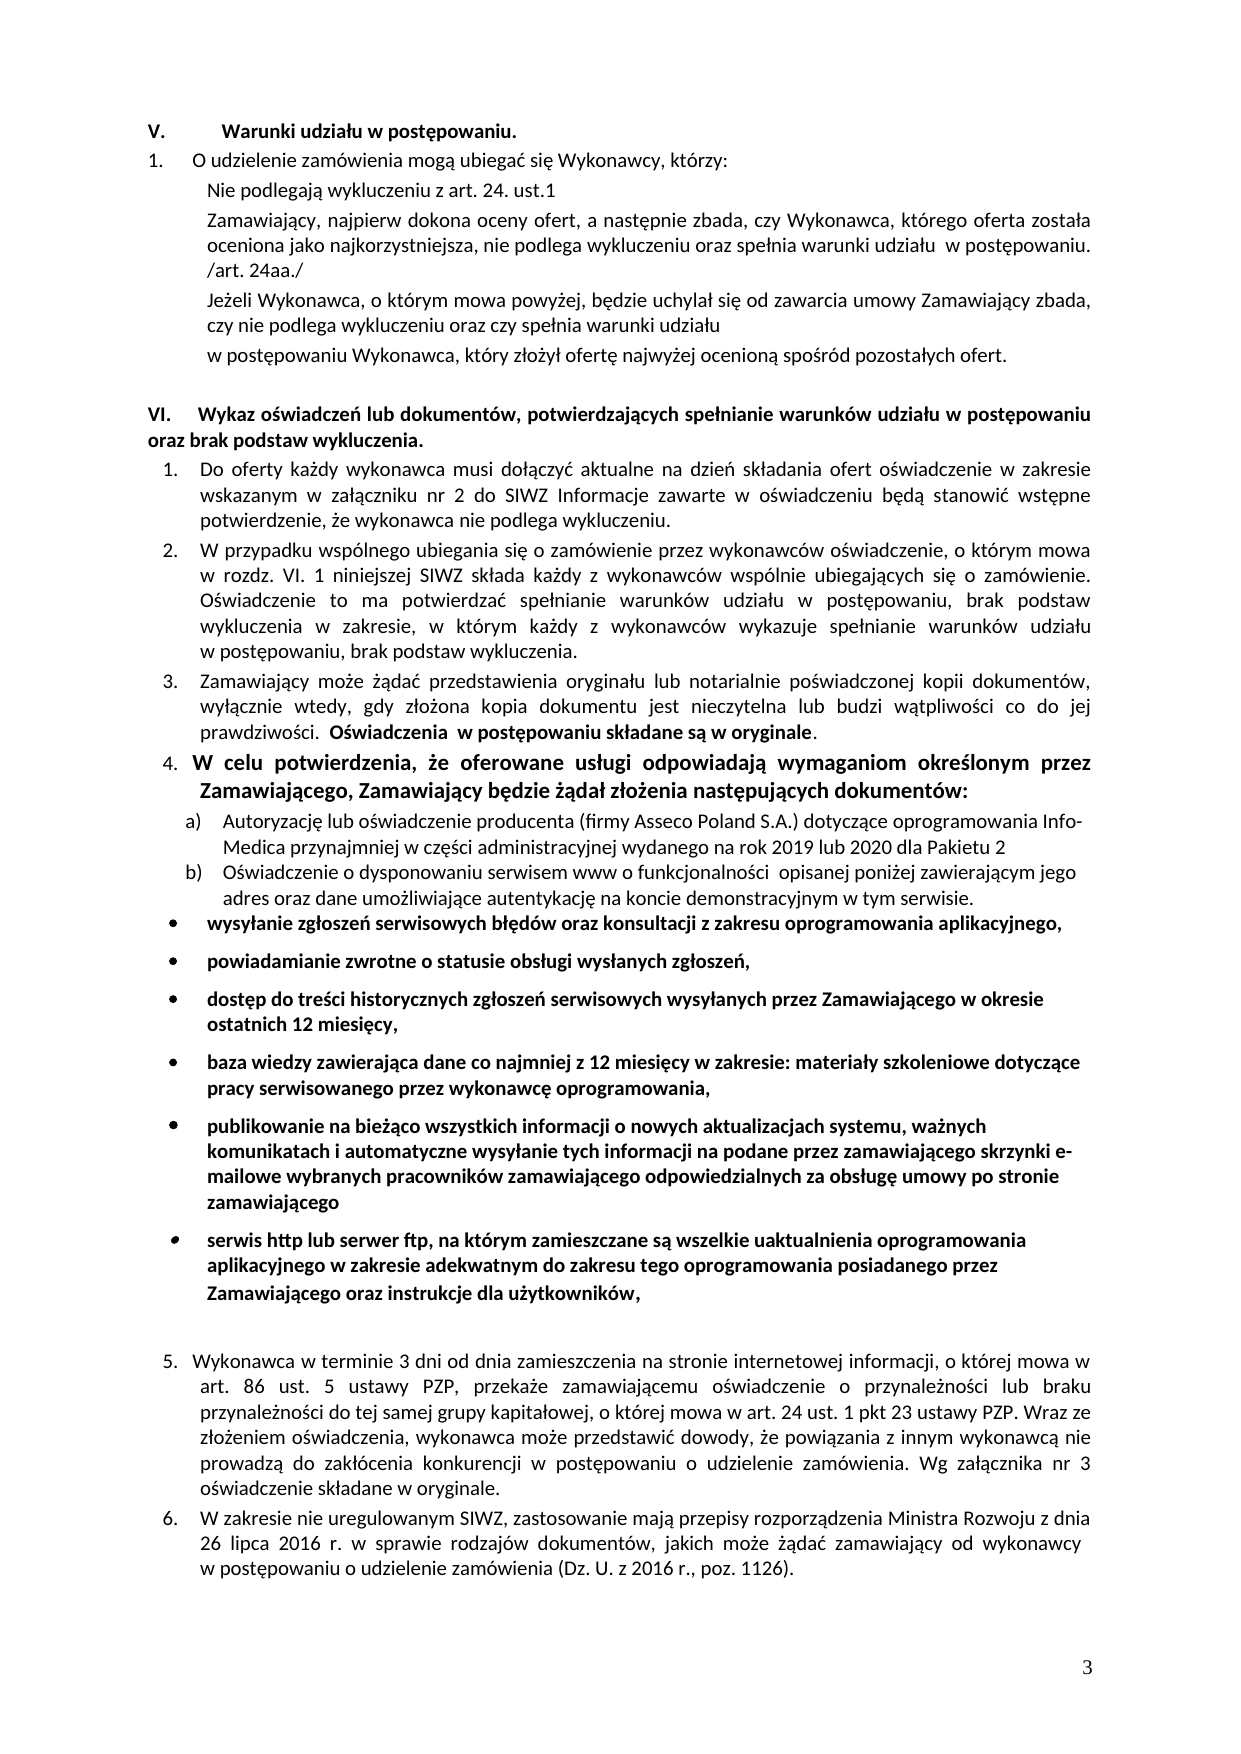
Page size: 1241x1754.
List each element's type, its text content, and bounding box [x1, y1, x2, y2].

text Jeżeli Wykonawca, o którym mowa powyżej, będzie uchylał się od zawarcia umowy Zamawiający zbada, czy nie podlega wykluczeniu oraz czy spełnia warunki udziału [207, 287, 1092, 338]
list W celu potwierdzenia, że oferowane usługi odpowiadają wymaganiom określonym przez Zamawiającego, Zamawiający będzie żądał złożenia następujących dokumentów: [162, 748, 1092, 804]
list publikowanie na bieżąco wszystkich informacji o nowych aktualizacjach systemu, ważnych komunikatach i automatyczne wysyłanie tych informacji na podane przez zamawiającego skrzynki e-mailowe wybranych pracowników zamawiającego odpowiedzialnych za obsługę umowy po stronie zamawiającego [169, 1113, 1092, 1214]
list dostęp do treści historycznych zgłoszeń serwisowych wysyłanych przez Zamawiającego w okresie ostatnich 12 miesięcy, [169, 986, 1092, 1037]
list Zamawiający może żądać przedstawienia oryginału lub notarialnie poświadczonej kopii dokumentów, wyłącznie wtedy, gdy złożona kopia dokumentu jest nieczytelna lub budzi wątpliwości co do jej prawdziwości. Oświadczenia w postępowaniu składane są w oryginale. [162, 668, 1092, 744]
text V. Warunki udziału w postępowaniu. [148, 118, 1092, 143]
list Do oferty każdy wykonawca musi dołączyć aktualne na dzień składania ofert oświadczenie w zakresie wskazanym w załączniku nr 2 do SIWZ Informacje zawarte w oświadczeniu będą stanowić wstępne potwierdzenie, że wykonawca nie podlega wykluczeniu. [162, 456, 1092, 533]
text Zamawiający, najpierw dokona oceny ofert, a następnie zbada, czy Wykonawca, którego oferta została oceniona jako najkorzystniejsza, nie podlega wykluczeniu oraz spełnia warunki udziału w postępowaniu. /art. 24aa./ [207, 207, 1092, 283]
text Nie podlegają wykluczeniu z art. 24. ust.1 [207, 177, 1092, 203]
list Oświadczenie o dysponowaniu serwisem www o funkcjonalności opisanej poniżej zawierającym jego adres oraz dane umożliwiające autentykację na koncie demonstracyjnym w tym serwisie. [185, 859, 1092, 910]
text w postępowaniu Wykonawca, który złożył ofertę najwyżej ocenioną spośród pozostałych ofert. [207, 342, 1092, 368]
text VI. Wykaz oświadczeń lub dokumentów, potwierdzających spełnianie warunków udziału w postępowaniu oraz brak podstaw wykluczenia. [148, 401, 1092, 452]
list powiadamianie zwrotne o statusie obsługi wysłanych zgłoszeń, [169, 948, 1092, 974]
list wysyłanie zgłoszeń serwisowych błędów oraz konsultacji z zakresu oprogramowania aplikacyjnego, [169, 910, 1092, 936]
list W przypadku wspólnego ubiegania się o zamówienie przez wykonawców oświadczenie, o którym mowa w rozdz. VI. 1 niniejszej SIWZ składa każdy z wykonawców wspólnie ubiegających się o zamówienie. Oświadczenie to ma potwierdzać spełnianie warunków udziału w postępowaniu, brak podstaw wykluczenia w zakresie, w którym każdy z wykonawców wykazuje spełnianie warunków udziału w postępowaniu, brak podstaw wykluczenia. [162, 537, 1092, 664]
list W zakresie nie uregulowanym SIWZ, zastosowanie mają przepisy rozporządzenia Ministra Rozwoju z dnia 26 lipca 2016 r. w sprawie rodzajów dokumentów, jakich może żądać zamawiający od wykonawcy w postępowaniu o udzielenie zamówienia (Dz. U. z 2016 r., poz. 1126). [162, 1505, 1092, 1581]
list Autoryzację lub oświadczenie producenta (firmy Asseco Poland S.A.) dotyczące oprogramowania Info-Medica przynajmniej w części administracyjnej wydanego na rok 2019 lub 2020 dla Pakietu 2 [185, 809, 1092, 859]
list O udzielenie zamówienia mogą ubiegać się Wykonawcy, którzy: [148, 148, 1092, 173]
list Wykonawca w terminie 3 dni od dnia zamieszczenia na stronie internetowej informacji, o której mowa w art. 86 ust. 5 ustawy PZP, przekaże zamawiającemu oświadczenie o przynależności lub braku przynależności do tej samej grupy kapitałowej, o której mowa w art. 24 ust. 1 pkt 23 ustawy PZP. Wraz ze złożeniem oświadczenia, wykonawca może przedstawić dowody, że powiązania z innym wykonawcą nie prowadzą do zakłócenia konkurencji w postępowaniu o udzielenie zamówienia. Wg załącznika nr 3 oświadczenie składane w oryginale. [162, 1348, 1092, 1501]
list serwis http lub serwer ftp, na którym zamieszczane są wszelkie uaktualnienia oprogramowania aplikacyjnego w zakresie adekwatnym do zakresu tego oprogramowania posiadanego przez Zamawiającego oraz instrukcje dla użytkowników, [169, 1227, 1092, 1306]
list baza wiedzy zawierająca dane co najmniej z 12 miesięcy w zakresie: materiały szkoleniowe dotyczące pracy serwisowanego przez wykonawcę oprogramowania, [169, 1049, 1092, 1100]
